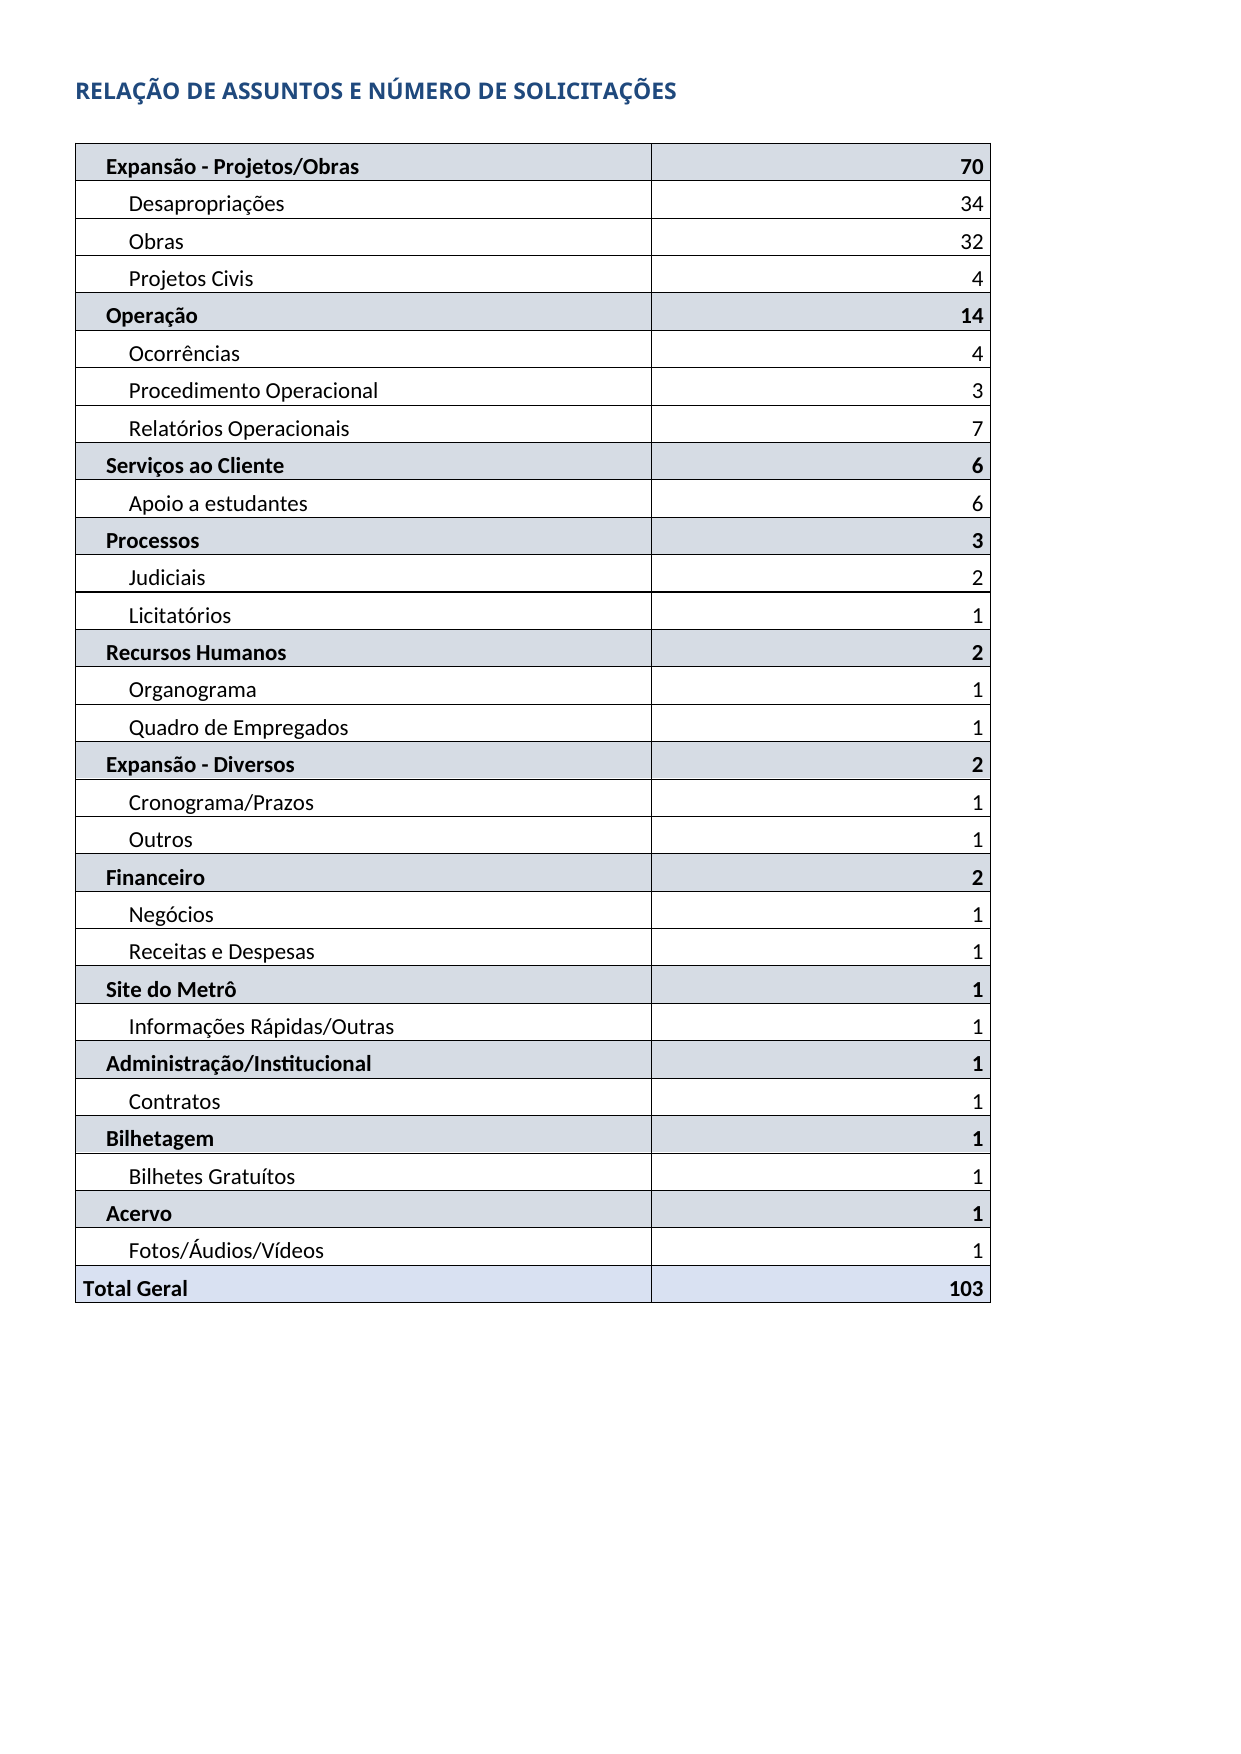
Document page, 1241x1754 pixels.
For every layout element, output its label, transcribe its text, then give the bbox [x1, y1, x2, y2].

table_cell Projetos Civis [76, 256, 651, 292]
table_cell 32 [652, 219, 990, 255]
table_cell Contratos [76, 1079, 651, 1115]
table_cell Licitatórios [76, 593, 651, 629]
table_cell Desapropriações [76, 181, 651, 217]
table_cell 1 [652, 1154, 990, 1190]
table_cell 1 [652, 1041, 990, 1078]
table_cell 6 [652, 480, 990, 517]
table_cell 2 [652, 742, 990, 778]
table_cell 1 [652, 780, 990, 816]
table_cell 1 [652, 966, 990, 1003]
table_cell Serviços ao Cliente [76, 443, 651, 479]
table_cell Outros [76, 817, 651, 853]
table_cell Cronograma/Prazos [76, 780, 651, 816]
table_header 70 [652, 144, 990, 180]
table_cell 14 [652, 293, 990, 330]
text RELAÇÃO DE ASSUNTOS E NÚMERO DE SOLICITAÇÕES [75, 75, 1165, 106]
table_cell 6 [652, 443, 990, 479]
table_cell Total Geral [76, 1266, 651, 1302]
table_cell 1 [652, 1079, 990, 1115]
table_cell Receitas e Despesas [76, 929, 651, 965]
table_cell Fotos/Áudios/Vídeos [76, 1228, 651, 1264]
table_cell Financeiro [76, 854, 651, 891]
table_cell Negócios [76, 892, 651, 928]
table_cell 1 [652, 929, 990, 965]
table_cell Processos [76, 518, 651, 554]
table_cell 1 [652, 705, 990, 741]
table_cell Bilhetes Gratuítos [76, 1154, 651, 1190]
table_cell 3 [652, 518, 990, 554]
table_cell Obras [76, 219, 651, 255]
table_header Expansão - Projetos/Obras [76, 144, 651, 180]
table_cell 3 [652, 368, 990, 404]
table_cell 2 [652, 630, 990, 666]
table_cell Expansão - Diversos [76, 742, 651, 778]
table_cell Ocorrências [76, 331, 651, 367]
table_cell Administração/Institucional [76, 1041, 651, 1078]
table_cell 34 [652, 181, 990, 217]
table_cell 7 [652, 406, 990, 442]
table_cell Judiciais [76, 555, 651, 591]
table_cell Organograma [76, 667, 651, 704]
table_cell Procedimento Operacional [76, 368, 651, 404]
table_cell 1 [652, 593, 990, 629]
table_cell Quadro de Empregados [76, 705, 651, 741]
table_cell Acervo [76, 1191, 651, 1227]
table_cell 2 [652, 854, 990, 891]
table_cell Informações Rápidas/Outras [76, 1004, 651, 1040]
table_cell Relatórios Operacionais [76, 406, 651, 442]
table_cell 1 [652, 1116, 990, 1152]
table_cell 1 [652, 1004, 990, 1040]
table_cell 1 [652, 1228, 990, 1264]
table_cell 4 [652, 331, 990, 367]
table_cell Bilhetagem [76, 1116, 651, 1152]
table_cell 103 [652, 1266, 990, 1302]
table_cell 1 [652, 1191, 990, 1227]
table_cell Operação [76, 293, 651, 330]
table_cell Apoio a estudantes [76, 480, 651, 517]
table_cell 1 [652, 892, 990, 928]
table_cell 4 [652, 256, 990, 292]
table_cell 1 [652, 667, 990, 704]
table_cell Site do Metrô [76, 966, 651, 1003]
table_cell 2 [652, 555, 990, 591]
table_cell 1 [652, 817, 990, 853]
table_cell Recursos Humanos [76, 630, 651, 666]
